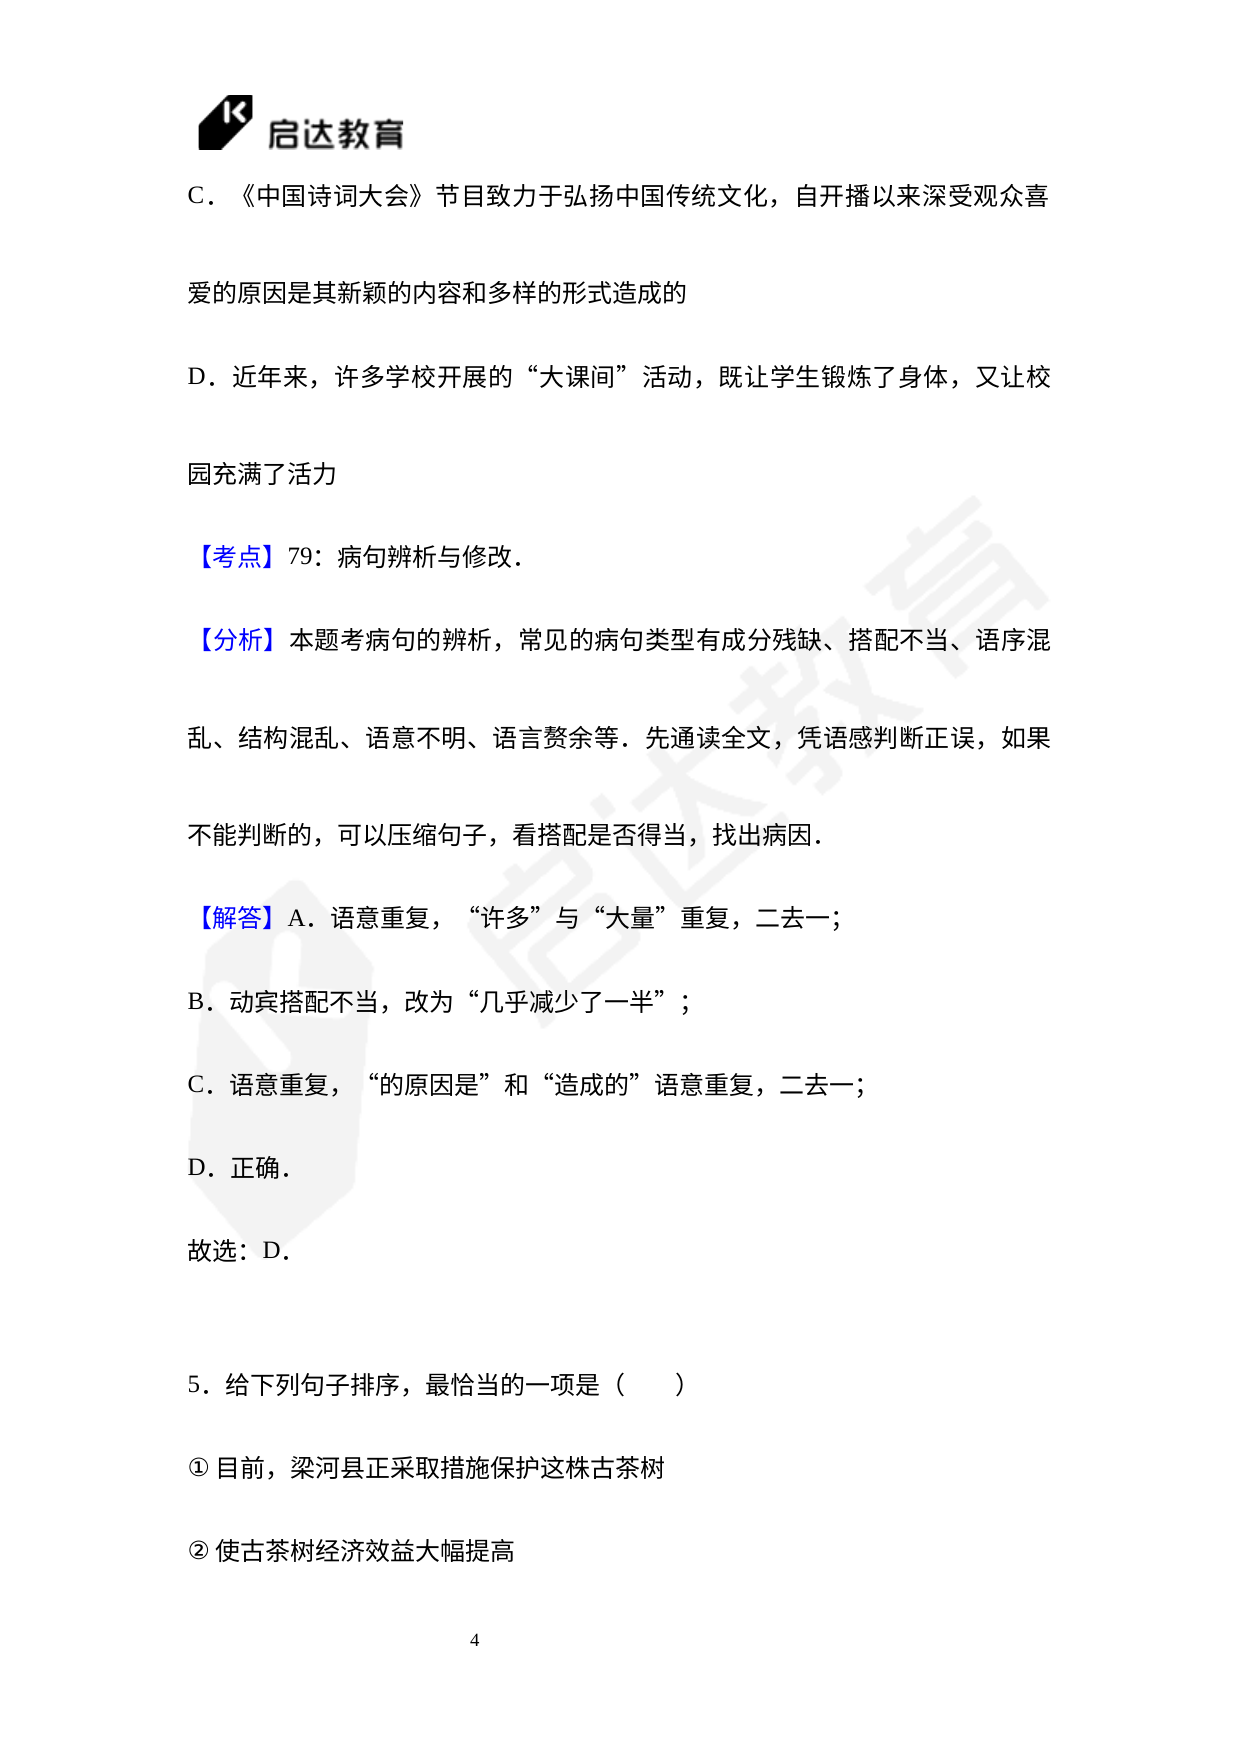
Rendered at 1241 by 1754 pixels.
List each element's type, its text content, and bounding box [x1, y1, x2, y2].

text B．动宾搭配不当，改为“几乎减少了一半”； [187, 968, 1053, 1033]
text 【分析】本题考病句的辨析，常见的病句类型有成分残缺、搭配不当、语序混乱、结构混乱、语意不明、语言赘余等．先通读全文，凭语感判断正误，如果不能判断的，可以压缩句子，看搭配是否得当，找出病因． [187, 606, 1053, 866]
text C．语意重复，“的原因是”和“造成的”语意重复，二去一； [187, 1051, 1053, 1116]
text C．《中国诗词大会》节目致力于弘扬中国传统文化，自开播以来深受观众喜爱的原因是其新颖的内容和多样的形式造成的 [187, 162, 1053, 324]
text ②使古茶树经济效益大幅提高 [187, 1517, 1053, 1582]
text ①目前，梁河县正采取措施保护这株古茶树 [187, 1434, 1053, 1499]
picture [198, 95, 404, 150]
text D．正确． [187, 1134, 1053, 1199]
text 【解答】A．语意重复，“许多”与“大量”重复，二去一； [187, 884, 1053, 949]
text 5．给下列句子排序，最恰当的一项是（ ） [187, 1351, 1053, 1416]
text 故选：D． [187, 1217, 1053, 1282]
text 【考点】79：病句辨析与修改． [187, 523, 1053, 588]
text D．近年来，许多学校开展的“大课间”活动，既让学生锻炼了身体，又让校园充满了活力 [187, 343, 1053, 505]
